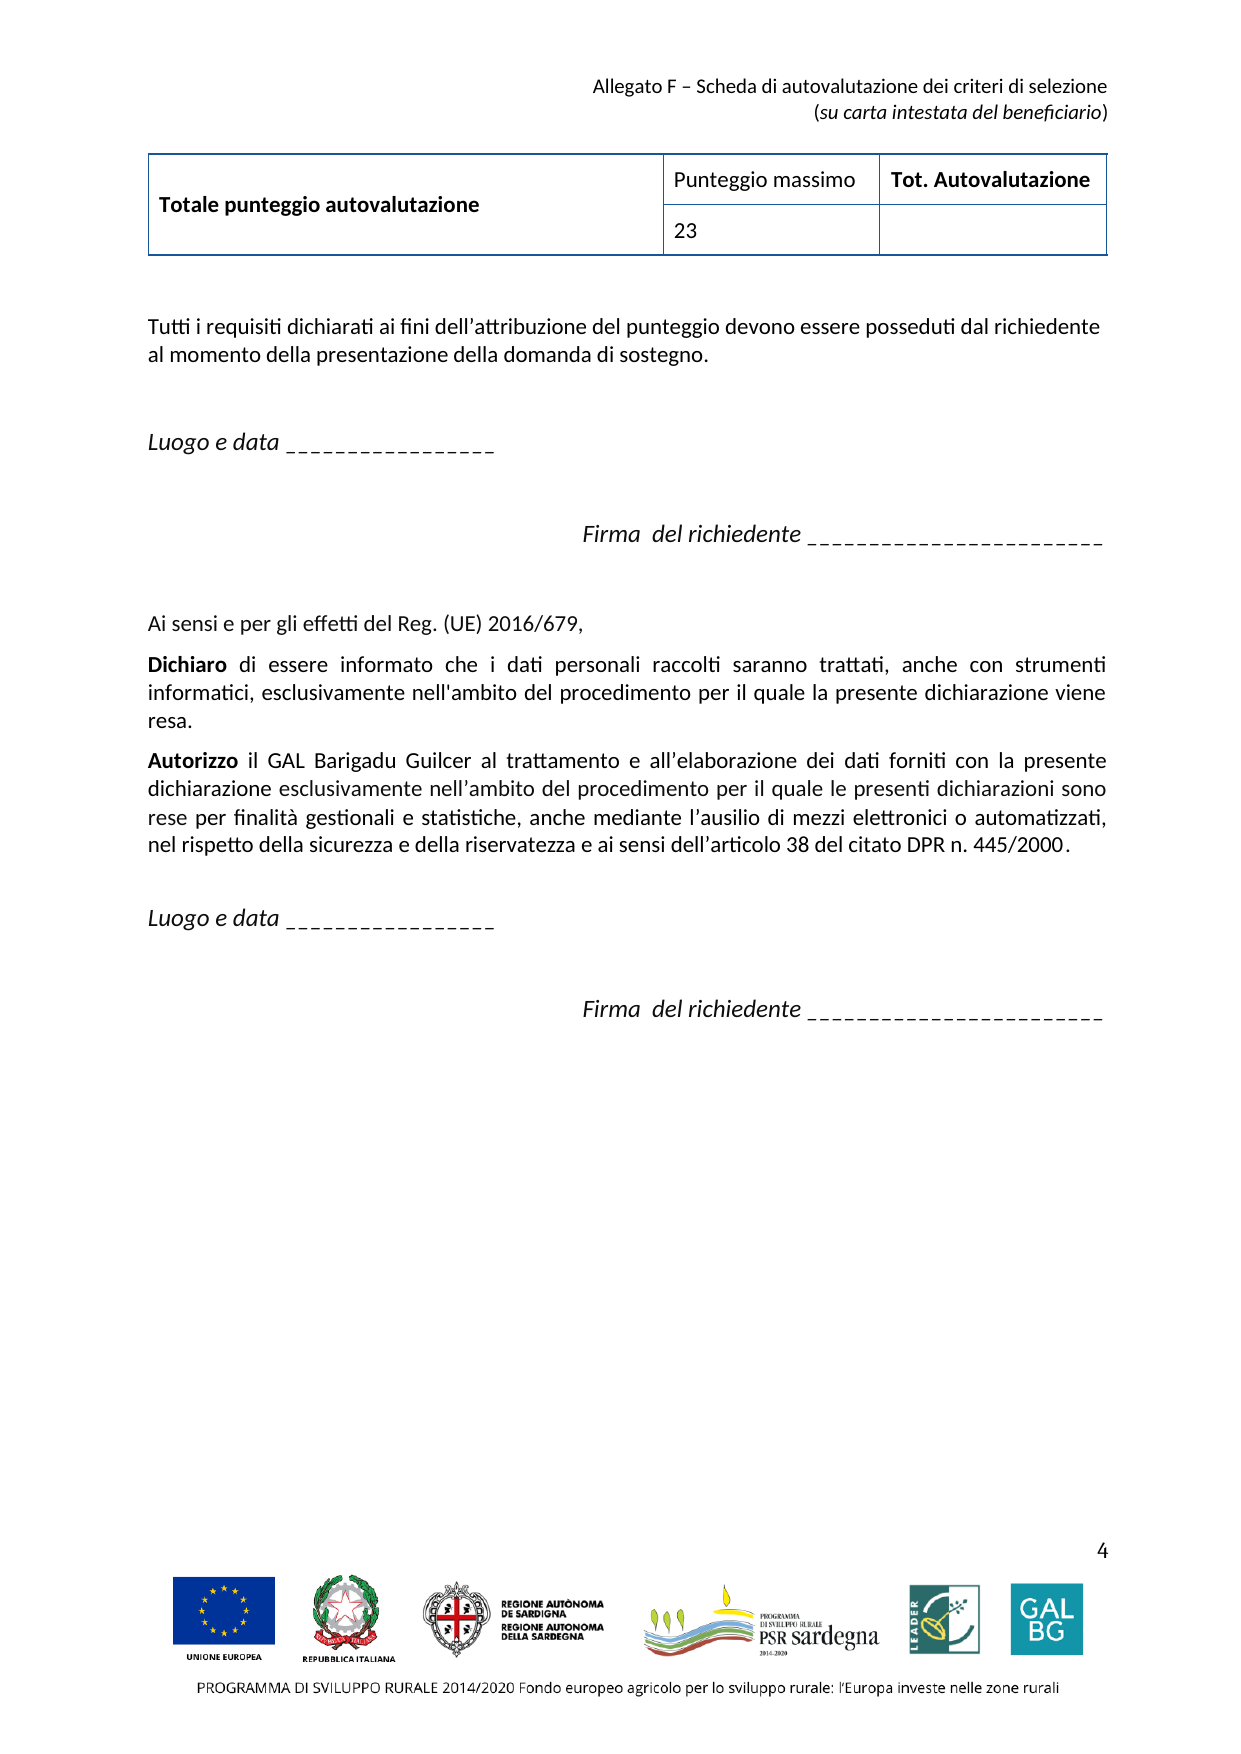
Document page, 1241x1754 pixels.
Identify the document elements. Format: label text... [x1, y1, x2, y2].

text Luogo e data _________________ [148, 426, 1108, 457]
text Tutti i requisiti dichiarati ai fini dell’attribuzione del punteggio devono essere posseduti dal richiedente al momento della presentazione della domanda di sostegno. [148, 312, 1108, 368]
text Luogo e data _________________ [148, 902, 1108, 932]
text Dichiaro di essere informato che i dati personali raccolti saranno trattati, anche con strumenti informatici, esclusivamente nell'ambito del procedimento per il quale la presente dichiarazione viene resa. [148, 650, 1108, 734]
table_header Totale punteggio autovalutazione [149, 155, 663, 254]
text Firma del richiedente ________________________ [148, 993, 1108, 1024]
picture [157, 1556, 1098, 1713]
table_cell [880, 205, 1106, 254]
table_header Punteggio massimo [664, 155, 879, 204]
table_cell 23 [664, 205, 879, 254]
text Autorizzo il GAL Barigadu Guilcer al trattamento e all’elaborazione dei dati forniti con la presente dichiarazione esclusivamente nell’ambito del procedimento per il quale le presenti dichiarazioni sono rese per finalità gestionali e statistiche, anche mediante l’ausilio di mezzi elettronici o automatizzati, nel rispetto della sicurezza e della riservatezza e ai sensi dell’articolo 38 del citato DPR n. 445/2000. [148, 747, 1108, 859]
text Firma del richiedente ________________________ [148, 518, 1108, 548]
text Ai sensi e per gli effetti del Reg. (UE) 2016/679, [148, 609, 1108, 637]
table_header Tot. Autovalutazione [880, 155, 1106, 204]
